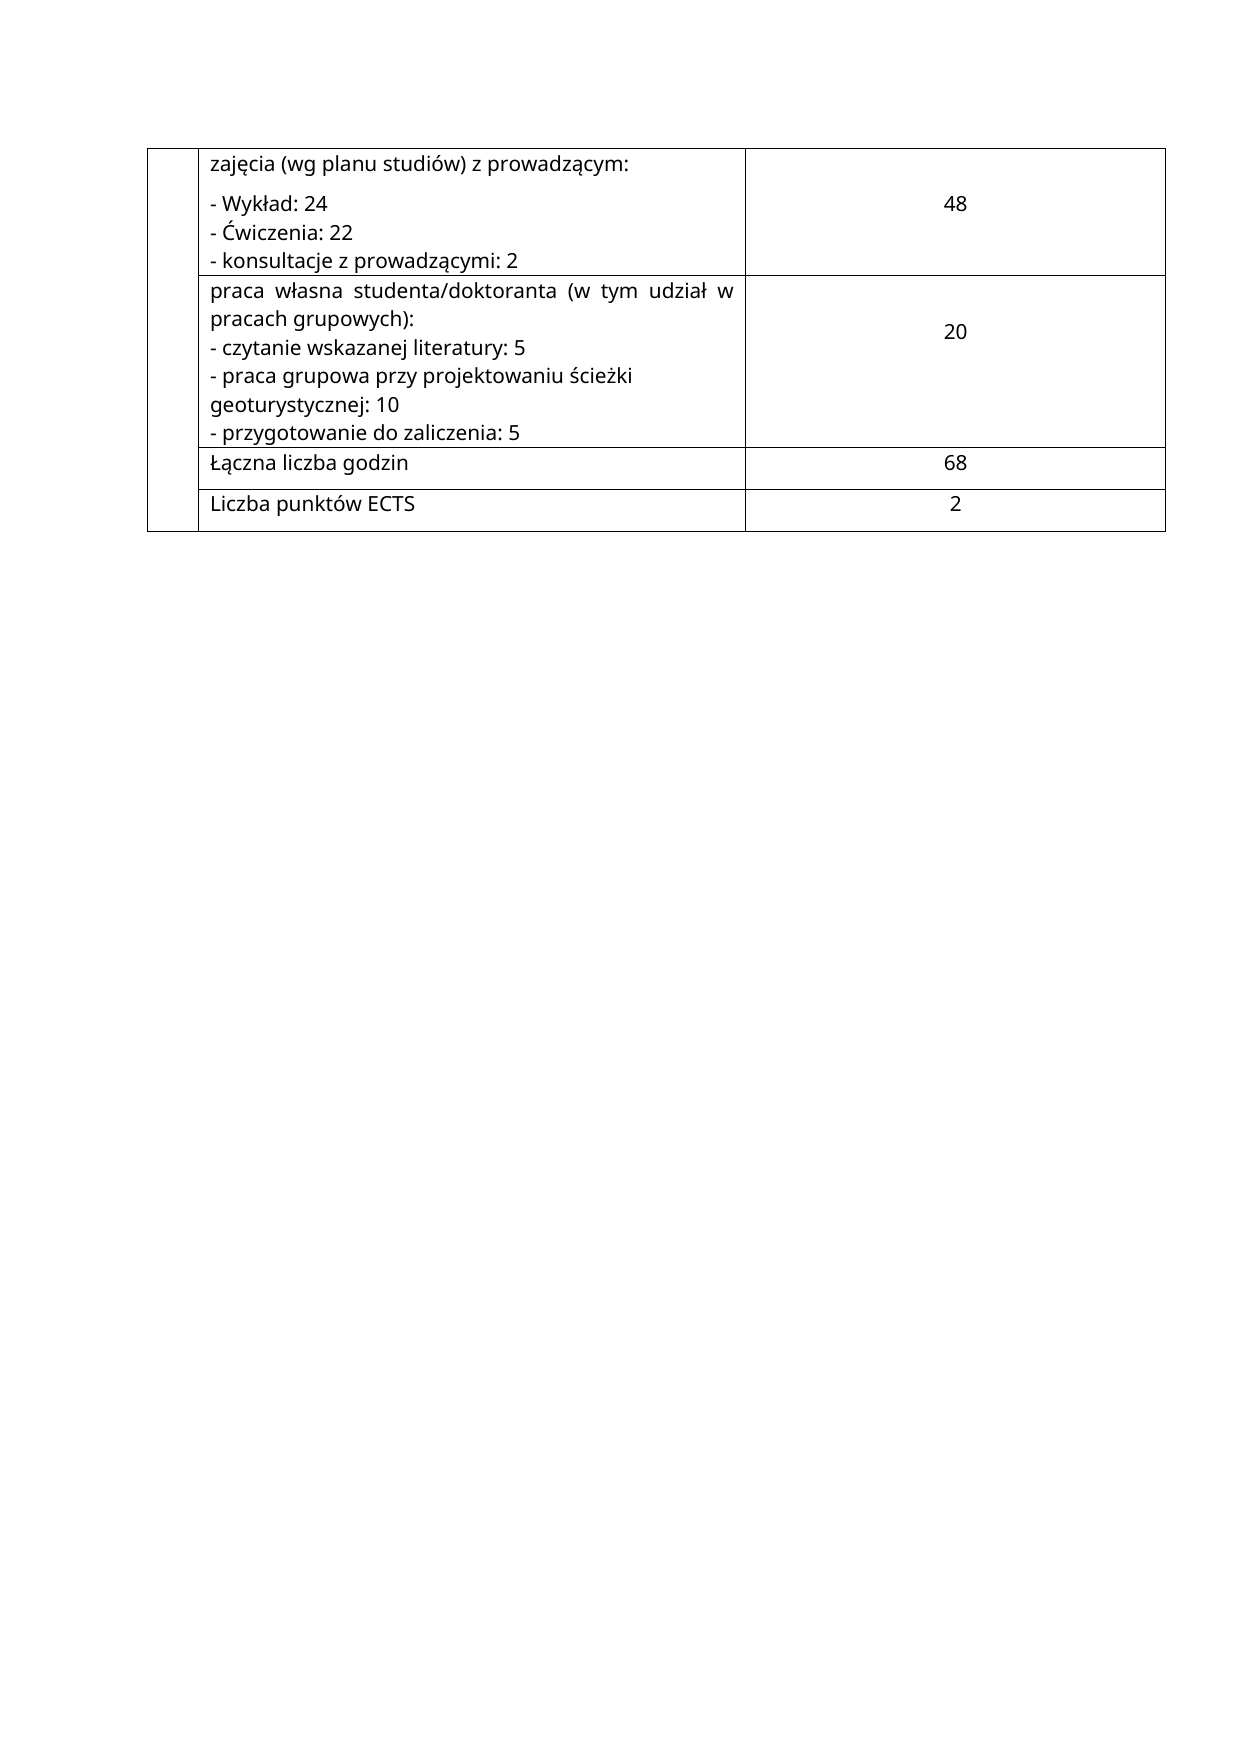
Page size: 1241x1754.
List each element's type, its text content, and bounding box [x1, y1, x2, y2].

table_cell praca własna studenta/doktoranta (w tym udział w pracach grupowych): - czytanie wskazanej literatury: 5 - praca grupowa przy projektowaniu ścieżki geoturystycznej: 10 - przygotowanie do zaliczenia: 5 [199, 276, 745, 447]
table_cell 2 [746, 490, 1165, 531]
table_cell Łączna liczba godzin [199, 448, 745, 488]
table_cell 48 [746, 149, 1165, 275]
table_cell 68 [746, 448, 1165, 488]
table_cell Liczba punktów ECTS [199, 490, 745, 531]
table_cell 20 [746, 276, 1165, 447]
table_cell zajęcia (wg planu studiów) z prowadzącym: - Wykład: 24 - Ćwiczenia: 22 - konsultacje z prowadzącymi: 2 [199, 149, 745, 275]
